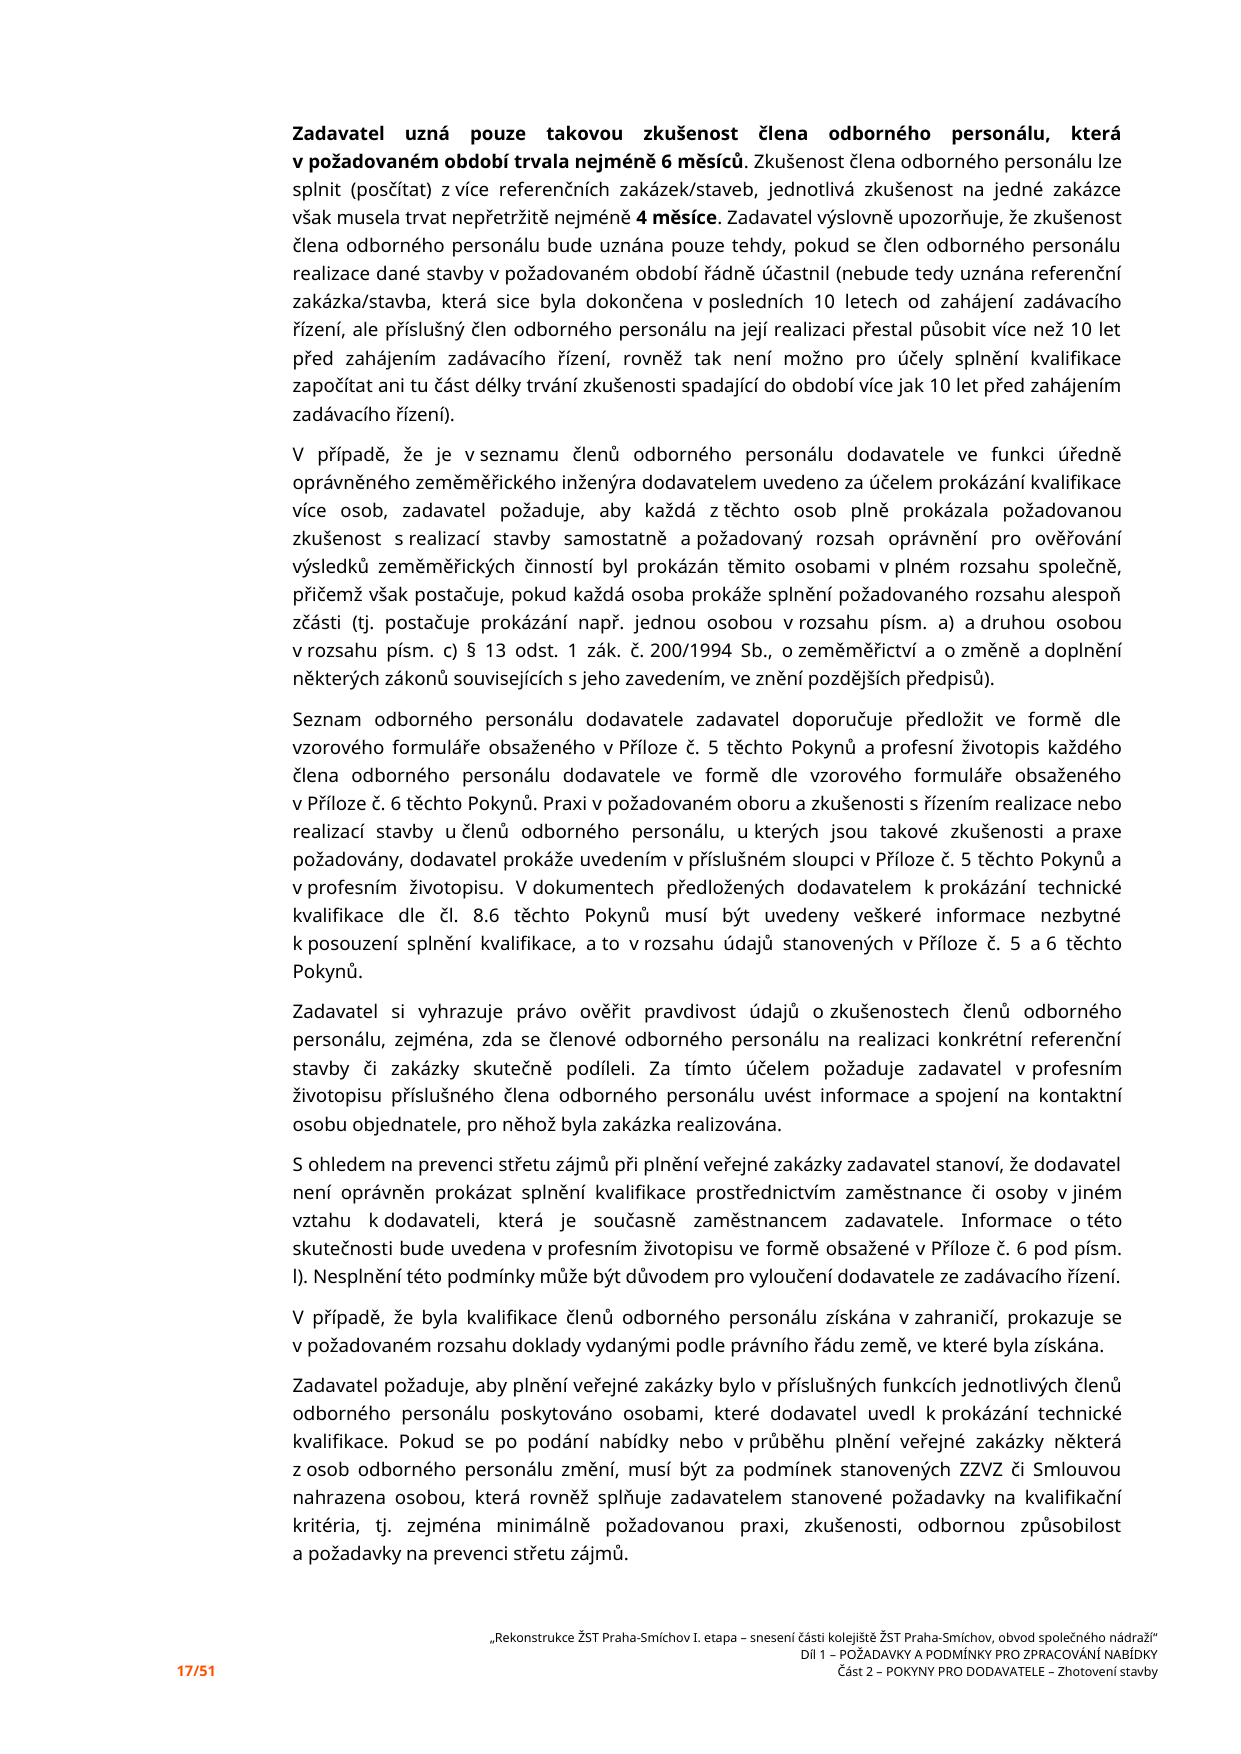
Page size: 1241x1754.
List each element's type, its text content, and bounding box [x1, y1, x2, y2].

text Zadavatel uzná pouze takovou zkušenost člena odborného personálu, která v požadovaném období trvala nejméně 6 měsíců. Zkušenost člena odborného personálu lze splnit (posčítat) z více referenčních zakázek/staveb, jednotlivá zkušenost na jedné zakázce však musela trvat nepřetržitě nejméně 4 měsíce. Zadavatel výslovně upozorňuje, že zkušenost člena odborného personálu bude uznána pouze tehdy, pokud se člen odborného personálu realizace dané stavby v požadovaném období řádně účastnil (nebude tedy uznána referenční zakázka/stavba, která sice byla dokončena v posledních 10 letech od zahájení zadávacího řízení, ale příslušný člen odborného personálu na její realizaci přestal působit více než 10 let před zahájením zadávacího řízení, rovněž tak není možno pro účely splnění kvalifikace započítat ani tu část délky trvání zkušenosti spadající do období více jak 10 let před zahájením zadávacího řízení). [292, 121, 1122, 426]
text Seznam odborného personálu dodavatele zadavatel doporučuje předložit ve formě dle vzorového formuláře obsaženého v Příloze č. 5 těchto Pokynů a profesní životopis každého člena odborného personálu dodavatele ve formě dle vzorového formuláře obsaženého v Příloze č. 6 těchto Pokynů. Praxi v požadovaném oboru a zkušenosti s řízením realizace nebo realizací stavby u členů odborného personálu, u kterých jsou takové zkušenosti a praxe požadovány, dodavatel prokáže uvedením v příslušném sloupci v Příloze č. 5 těchto Pokynů a v profesním životopisu. V dokumentech předložených dodavatelem k prokázání technické kvalifikace dle čl. 8.6 těchto Pokynů musí být uvedeny veškeré informace nezbytné k posouzení splnění kvalifikace, a to v rozsahu údajů stanovených v Příloze č. 5 a 6 těchto Pokynů. [292, 706, 1122, 984]
text Zadavatel požaduje, aby plnění veřejné zakázky bylo v příslušných funkcích jednotlivých členů odborného personálu poskytováno osobami, které dodavatel uvedl k prokázání technické kvalifikace. Pokud se po podání nabídky nebo v průběhu plnění veřejné zakázky některá z osob odborného personálu změní, musí být za podmínek stanovených ZZVZ či Smlouvou nahrazena osobou, která rovněž splňuje zadavatelem stanovené požadavky na kvalifikační kritéria, tj. zejména minimálně požadovanou praxi, zkušenosti, odbornou způsobilost a požadavky na prevenci střetu zájmů. [292, 1372, 1122, 1566]
text V případě, že byla kvalifikace členů odborného personálu získána v zahraničí, prokazuje se v požadovaném rozsahu doklady vydanými podle právního řádu země, ve které byla získána. [292, 1304, 1122, 1357]
text Zadavatel si vyhrazuje právo ověřit pravdivost údajů o zkušenostech členů odborného personálu, zejména, zda se členové odborného personálu na realizaci konkrétní referenční stavby či zakázky skutečně podíleli. Za tímto účelem požaduje zadavatel v profesním životopisu příslušného člena odborného personálu uvést informace a spojení na kontaktní osobu objednatele, pro něhož byla zakázka realizována. [292, 999, 1122, 1136]
text S ohledem na prevenci střetu zájmů při plnění veřejné zakázky zadavatel stanoví, že dodavatel není oprávněn prokázat splnění kvalifikace prostřednictvím zaměstnance či osoby v jiném vztahu k dodavateli, která je současně zaměstnancem zadavatele. Informace o této skutečnosti bude uvedena v profesním životopisu ve formě obsažené v Příloze č. 6 pod písm. l). Nesplnění této podmínky může být důvodem pro vyloučení dodavatele ze zadávacího řízení. [292, 1151, 1122, 1289]
text V případě, že je v seznamu členů odborného personálu dodavatele ve funkci úředně oprávněného zeměměřického inženýra dodavatelem uvedeno za účelem prokázání kvalifikace více osob, zadavatel požaduje, aby každá z těchto osob plně prokázala požadovanou zkušenost s realizací stavby samostatně a požadovaný rozsah oprávnění pro ověřování výsledků zeměměřických činností byl prokázán těmito osobami v plném rozsahu společně, přičemž však postačuje, pokud každá osoba prokáže splnění požadovaného rozsahu alespoň zčásti (tj. postačuje prokázání např. jednou osobou v rozsahu písm. a) a druhou osobou v rozsahu písm. c) § 13 odst. 1 zák. č. 200/1994 Sb., o zeměměřictví a o změně a doplnění některých zákonů souvisejících s jeho zavedením, ve znění pozdějších předpisů). [292, 441, 1122, 691]
